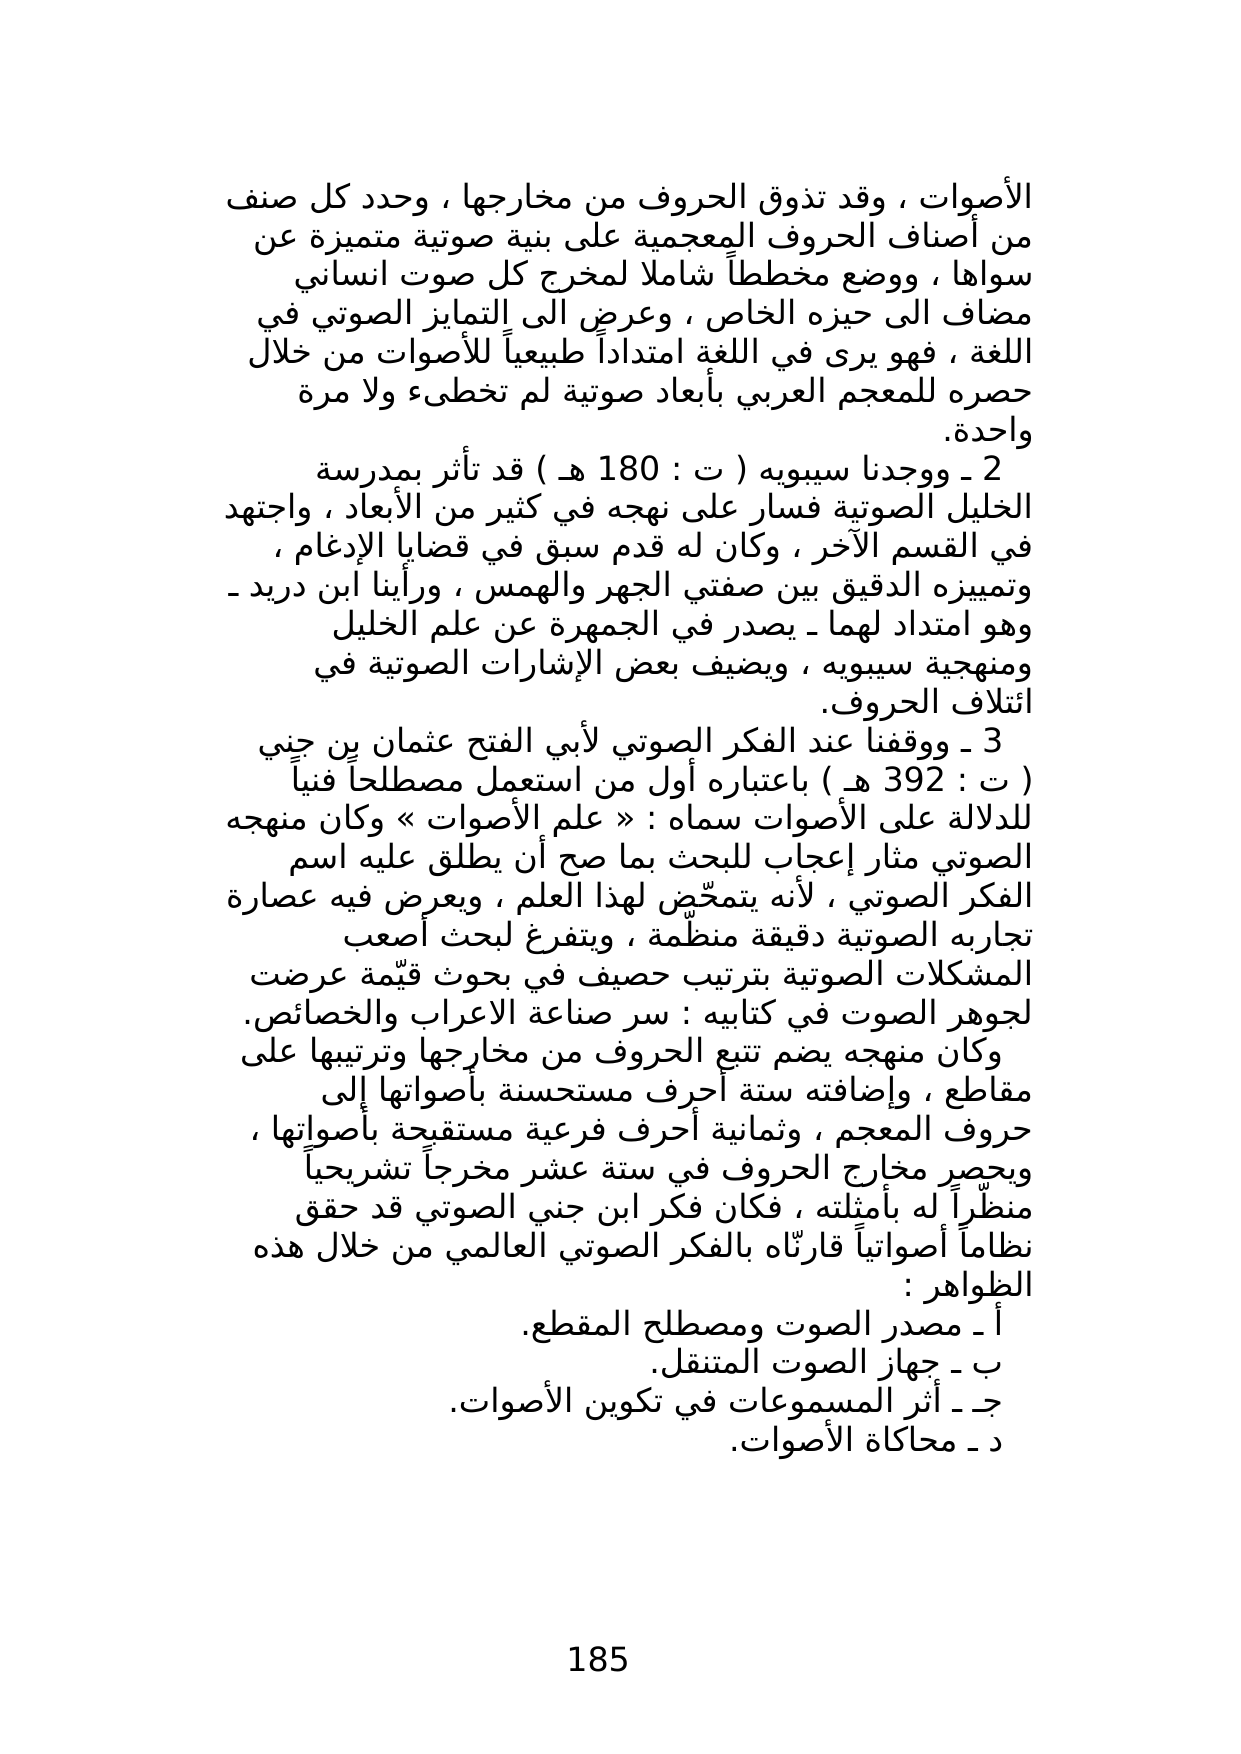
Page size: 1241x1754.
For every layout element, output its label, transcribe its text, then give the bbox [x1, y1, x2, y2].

text د ـ محاكاة الأصوات. [222, 1421, 1033, 1459]
text وكان منهجه يضم تتبع الحروف من مخارجها وترتيبها على مقاطع ، وإضافته ستة أحرف مستحسنة بأصواتها إلى حروف المعجم ، وثمانية أحرف فرعية مستقبحة بأصواتها ، ويحصر مخارج الحروف في ستة عشر مخرجاً تشريحياً منظّراً له بأمثلته ، فكان فكر ابن جني الصوتي قد حقق نظاماً أصواتياً قارنّاه بالفكر الصوتي العالمي من خلال هذه الظواهر : [222, 1032, 1033, 1304]
text 2 ـ ووجدنا سيبويه ( ت : 180 هـ ) قد تأثر بمدرسة الخليل الصوتية فسار على نهجه في كثير من الأبعاد ، واجتهد في القسم الآخر ، وكان له قدم سبق في قضايا الإدغام ، وتمييزه الدقيق بين صفتي الجهر والهمس ، ورأينا ابن دريد ـ وهو امتداد لهما ـ يصدر في الجمهرة عن علم الخليل ومنهجية سيبويه ، ويضيف بعض الإشارات الصوتية في ائتلاف الحروف. [222, 449, 1033, 721]
text الأصوات ، وقد تذوق الحروف من مخارجها ، وحدد كل صنف من أصناف الحروف المعجمية على بنية صوتية متميزة عن سواها ، ووضع مخططاً شاملا لمخرج كل صوت انساني مضاف الى حيزه الخاص ، وعرض الى التمايز الصوتي في اللغة ، فهو يرى في اللغة امتداداً طبيعياً للأصوات من خلال حصره للمعجم العربي بأبعاد صوتية لم تخطىء ولا مرة واحدة. [222, 177, 1033, 449]
text ب ـ جهاز الصوت المتنقل. [222, 1343, 1033, 1382]
text 3 ـ ووقفنا عند الفكر الصوتي لأبي الفتح عثمان بن جني ( ت : 392 هـ ) باعتباره أول من استعمل مصطلحاً فنياً للدلالة على الأصوات سماه : « علم الأصوات » وكان منهجه الصوتي مثار إعجاب للبحث بما صح أن يطلق عليه اسم الفكر الصوتي ، لأنه يتمحّض لهذا العلم ، ويعرض فيه عصارة تجاربه الصوتية دقيقة منظّمة ، ويتفرغ لبحث أصعب المشكلات الصوتية بترتيب حصيف في بحوث قيّمة عرضت لجوهر الصوت في كتابيه : سر صناعة الاعراب والخصائص. [222, 721, 1033, 1032]
text أ ـ مصدر الصوت ومصطلح المقطع. [222, 1304, 1033, 1343]
text جـ ـ أثر المسموعات في تكوين الأصوات. [222, 1382, 1033, 1421]
